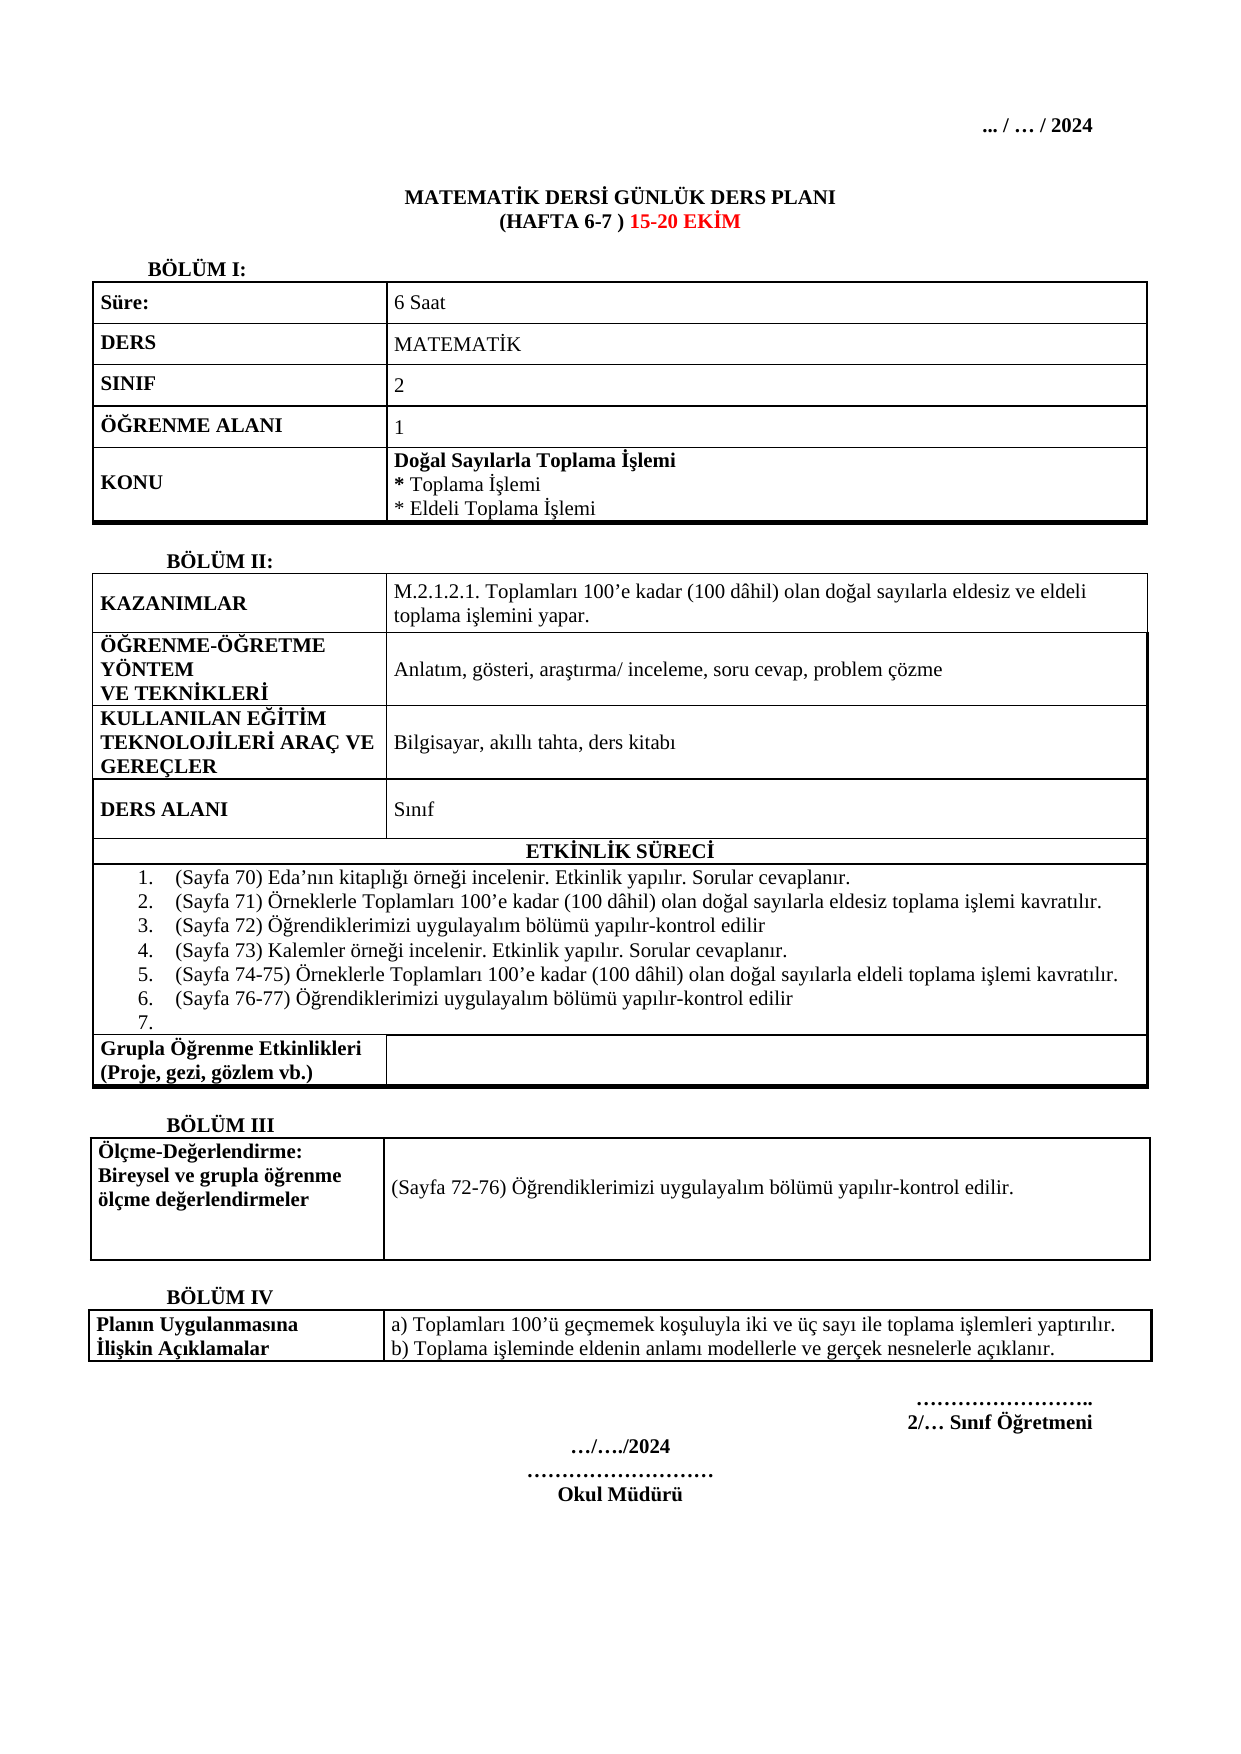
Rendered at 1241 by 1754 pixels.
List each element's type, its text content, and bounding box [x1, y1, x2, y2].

table_cell MATEMATİK [388, 324, 1146, 364]
table_cell (Sayfa 70) Eda’nın kitaplığı örneği incelenir. Etkinlik yapılır. Sorular cevaplanır. (Sayfa 71) Örneklerle Toplamları 100’e kadar (100 dâhil) olan doğal sayılarla eldesiz toplama işlemi kavratılır. (Sayfa 72) Öğrendiklerimizi uygulayalım bölümü yapılır-kontrol edilir (Sayfa 73) Kalemler örneği incelenir. Etkinlik yapılır. Sorular cevaplanır. (Sayfa 74-75) Örneklerle Toplamları 100’e kadar (100 dâhil) olan doğal sayılarla eldeli toplama işlemi kavratılır. (Sayfa 76-77) Öğrendiklerimizi uygulayalım bölümü yapılır-kontrol edilir [94, 865, 1146, 1034]
text ……………………… [148, 1458, 1092, 1482]
table_cell Grupla Öğrenme Etkinlikleri (Proje, gezi, gözlem vb.) [94, 1035, 386, 1084]
table_cell ÖĞRENME-ÖĞRETME YÖNTEM VE TEKNİKLERİ [93, 633, 386, 705]
text BÖLÜM I: [148, 257, 1092, 281]
text MATEMATİK DERSİ GÜNLÜK DERS PLANI [148, 185, 1092, 209]
text 2/… Sınıf Öğretmeni [148, 1410, 1092, 1434]
table_cell KULLANILAN EĞİTİM TEKNOLOJİLERİ ARAÇ VE GEREÇLER [93, 706, 386, 778]
table_cell Bilgisayar, akıllı tahta, ders kitabı [387, 706, 1146, 778]
subtitle BÖLÜM IV [148, 1285, 1092, 1309]
table_header (Sayfa 72-76) Öğrendiklerimizi uygulayalım bölümü yapılır-kontrol edilir. [385, 1139, 1149, 1259]
table_cell Anlatım, gösteri, araştırma/ inceleme, soru cevap, problem çözme [387, 633, 1146, 705]
table_cell ETKİNLİK SÜRECİ [94, 839, 1146, 863]
table_header 6 Saat [388, 283, 1146, 322]
table_cell ÖĞRENME ALANI [94, 407, 386, 447]
table_cell 2 [388, 365, 1146, 405]
table_cell DERS [94, 324, 386, 364]
text …/…./2024 [148, 1434, 1092, 1458]
table_header Planın Uygulanmasına İlişkin Açıklamalar [90, 1311, 383, 1359]
table_cell DERS ALANI [94, 780, 386, 838]
table_cell SINIF [94, 365, 386, 405]
table_header a) Toplamları 100’ü geçmemek koşuluyla iki ve üç sayı ile toplama işlemleri yaptırılır. b) Toplama işleminde eldenin anlamı modellerle ve gerçek nesnelerle açıklanır. [385, 1311, 1150, 1359]
table_header M.2.1.2.1. Toplamları 100’e kadar (100 dâhil) olan doğal sayılarla eldesiz ve eldeli toplama işlemini yapar. [387, 574, 1147, 632]
subtitle BÖLÜM III [148, 1113, 1092, 1137]
table_cell [387, 1036, 1146, 1084]
text BÖLÜM II: [148, 549, 1092, 573]
text ... / … / 2024 [148, 113, 1092, 137]
table_cell Sınıf [387, 780, 1146, 838]
text (HAFTA 6-7 ) 15-20 EKİM [148, 209, 1092, 233]
table_header KAZANIMLAR [93, 574, 386, 632]
table_cell KONU [94, 448, 386, 520]
table_header Ölçme-Değerlendirme: Bireysel ve grupla öğrenme ölçme değerlendirmeler [92, 1139, 383, 1259]
table_cell 1 [388, 407, 1146, 447]
table_cell Doğal Sayılarla Toplama İşlemi * Toplama İşlemi * Eldeli Toplama İşlemi [388, 448, 1146, 520]
table_header Süre: [94, 283, 386, 322]
text Okul Müdürü [148, 1482, 1092, 1506]
text …………………….. [148, 1386, 1092, 1410]
